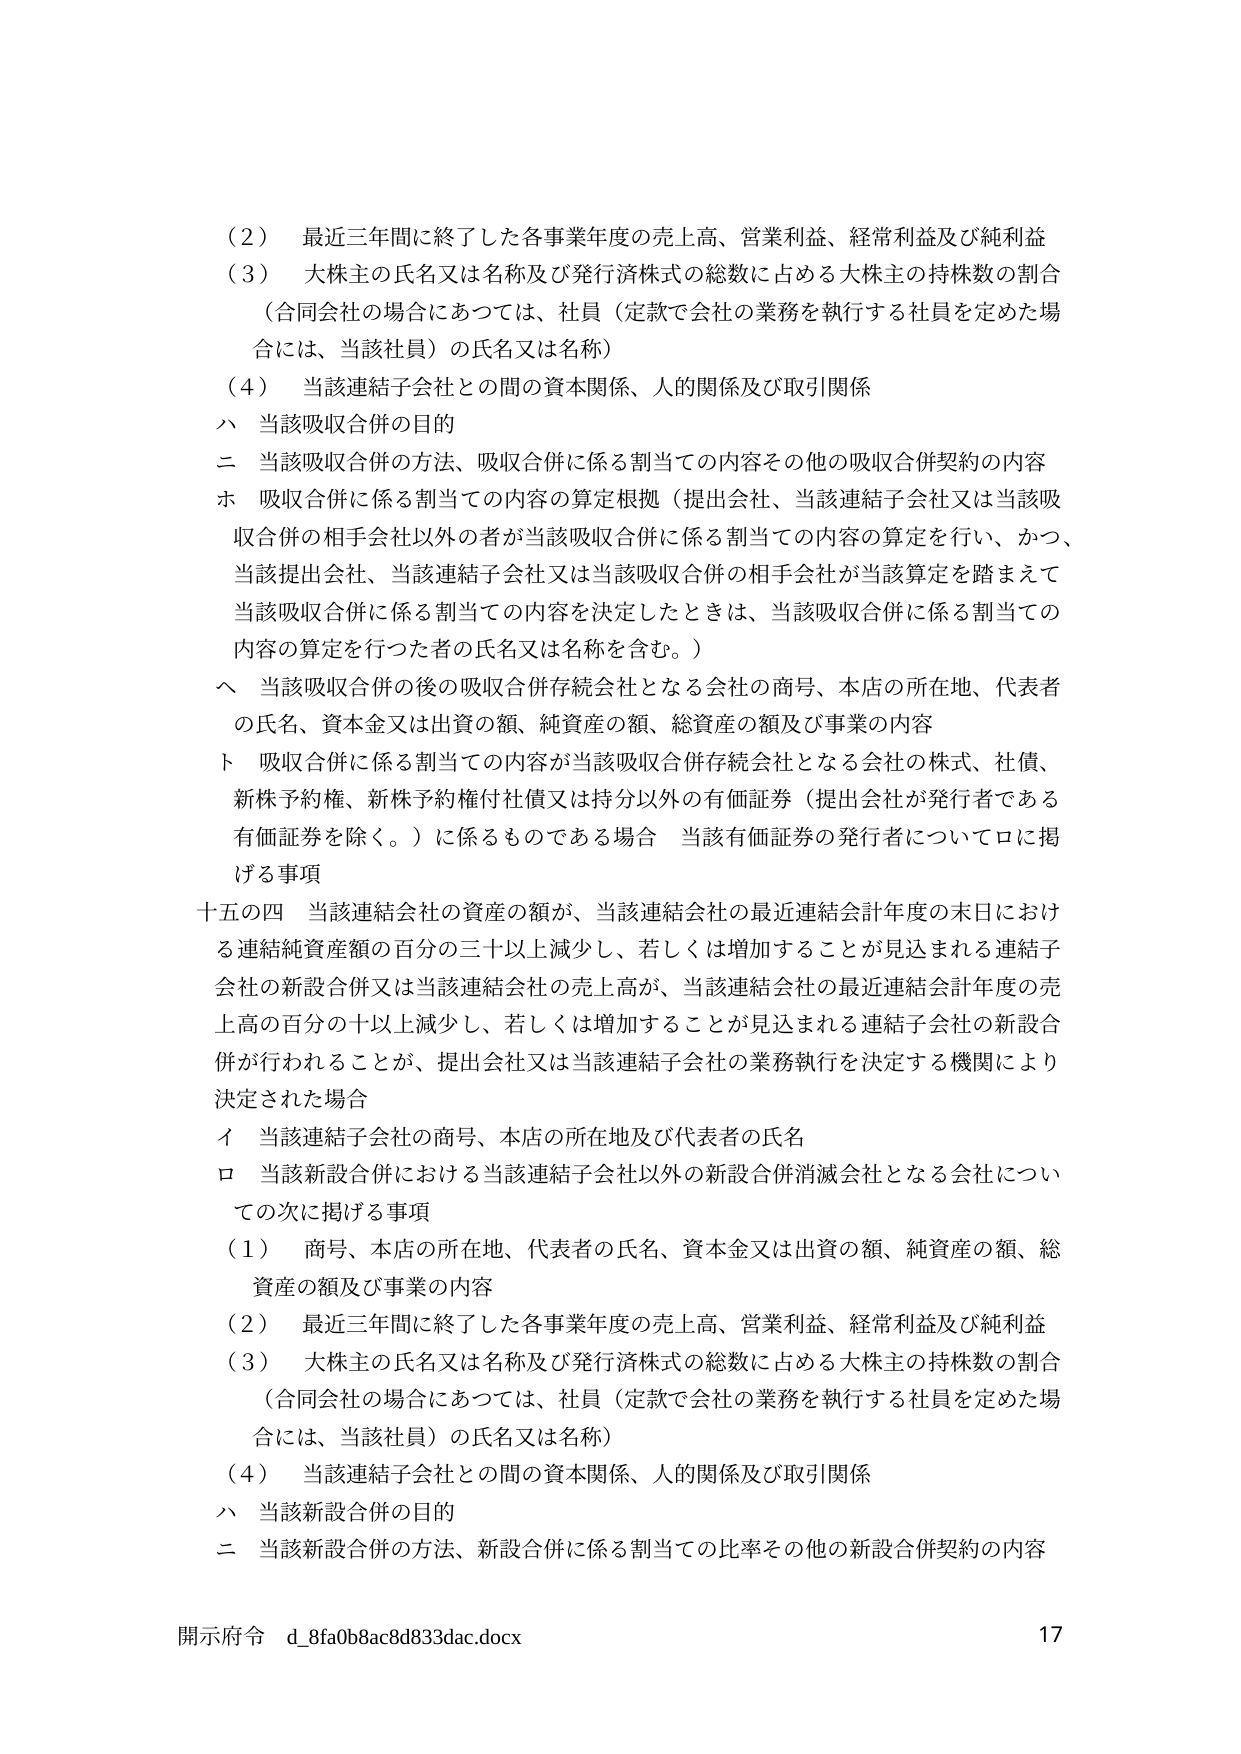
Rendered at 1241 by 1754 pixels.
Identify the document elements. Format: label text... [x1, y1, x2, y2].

text ニ 当該吸収合併の方法、吸収合併に係る割当ての内容その他の吸収合併契約の内容 [215, 442, 1063, 479]
text （４） 当該連結子会社との間の資本関係、人的関係及び取引関係 [215, 1454, 1063, 1492]
text 十五の四 当該連結会社の資産の額が、当該連結会社の最近連結会計年度の末日における連結純資産額の百分の三十以上減少し、若しくは増加することが見込まれる連結子会社の新設合併又は当該連結会社の売上高が、当該連結会社の最近連結会計年度の売上高の百分の十以上減少し、若しくは増加することが見込まれる連結子会社の新設合併が行われることが、提出会社又は当該連結子会社の業務執行を決定する機関により決定された場合 [196, 892, 1063, 1117]
text （３） 大株主の氏名又は名称及び発行済株式の総数に占める大株主の持株数の割合（合同会社の場合にあつては、社員（定款で会社の業務を執行する社員を定めた場合には、当該社員）の氏名又は名称） [215, 254, 1063, 367]
text ハ 当該新設合併の目的 [215, 1492, 1063, 1529]
text ハ 当該吸収合併の目的 [215, 404, 1063, 442]
text （２） 最近三年間に終了した各事業年度の売上高、営業利益、経常利益及び純利益 [215, 217, 1063, 254]
text ヘ 当該吸収合併の後の吸収合併存続会社となる会社の商号、本店の所在地、代表者の氏名、資本金又は出資の額、純資産の額、総資産の額及び事業の内容 [215, 667, 1063, 742]
text （２） 最近三年間に終了した各事業年度の売上高、営業利益、経常利益及び純利益 [215, 1304, 1063, 1342]
text （１） 商号、本店の所在地、代表者の氏名、資本金又は出資の額、純資産の額、総資産の額及び事業の内容 [215, 1229, 1063, 1304]
text （４） 当該連結子会社との間の資本関係、人的関係及び取引関係 [215, 367, 1063, 404]
text ニ 当該新設合併の方法、新設合併に係る割当ての比率その他の新設合併契約の内容 [215, 1529, 1063, 1567]
text （３） 大株主の氏名又は名称及び発行済株式の総数に占める大株主の持株数の割合（合同会社の場合にあつては、社員（定款で会社の業務を執行する社員を定めた場合には、当該社員）の氏名又は名称） [215, 1342, 1063, 1454]
text ロ 当該新設合併における当該連結子会社以外の新設合併消滅会社となる会社についての次に掲げる事項 [215, 1154, 1063, 1229]
text ト 吸収合併に係る割当ての内容が当該吸収合併存続会社となる会社の株式、社債、新株予約権、新株予約権付社債又は持分以外の有価証券（提出会社が発行者である有価証券を除く。）に係るものである場合 当該有価証券の発行者についてロに掲げる事項 [215, 742, 1063, 892]
text イ 当該連結子会社の商号、本店の所在地及び代表者の氏名 [215, 1117, 1063, 1154]
text ホ 吸収合併に係る割当ての内容の算定根拠（提出会社、当該連結子会社又は当該吸収合併の相手会社以外の者が当該吸収合併に係る割当ての内容の算定を行い、かつ、当該提出会社、当該連結子会社又は当該吸収合併の相手会社が当該算定を踏まえて当該吸収合併に係る割当ての内容を決定したときは、当該吸収合併に係る割当ての内容の算定を行つた者の氏名又は名称を含む。） [215, 479, 1063, 667]
